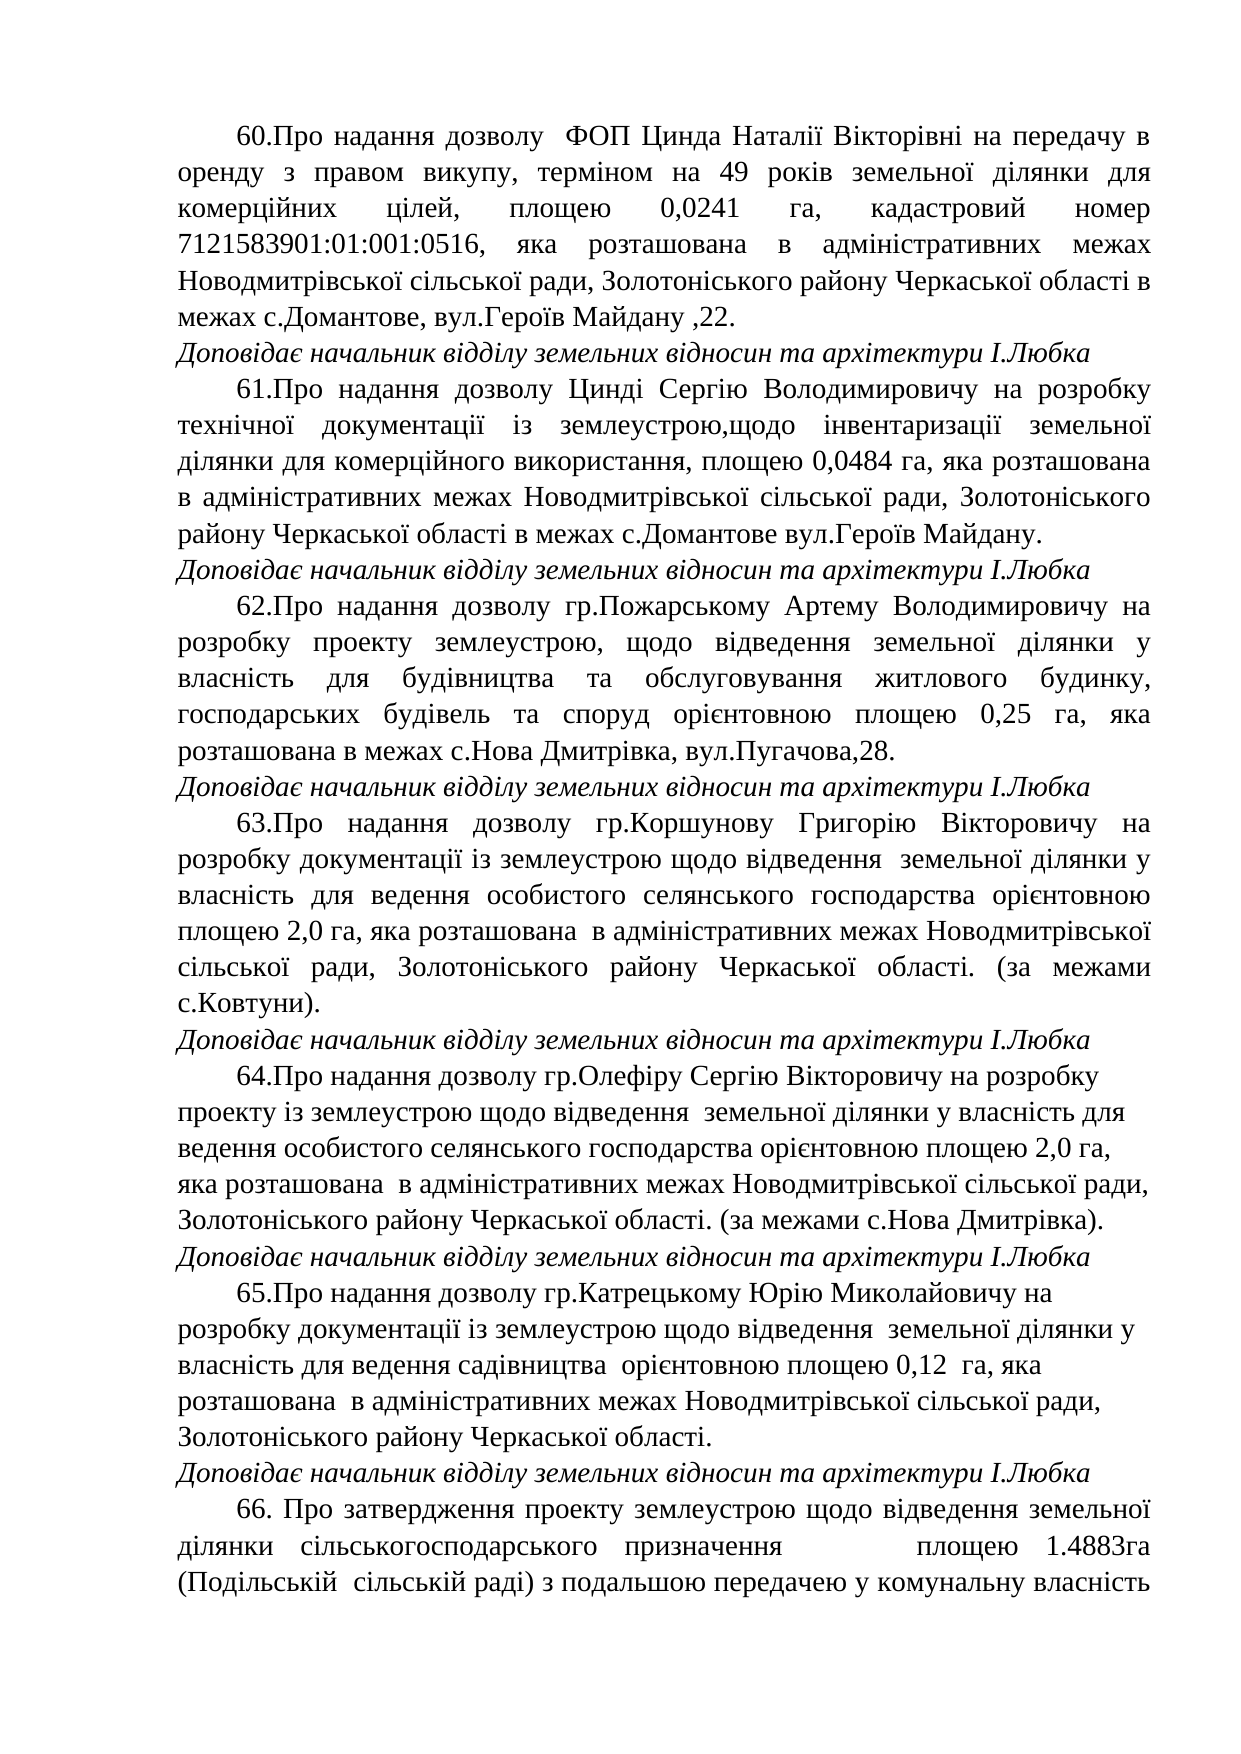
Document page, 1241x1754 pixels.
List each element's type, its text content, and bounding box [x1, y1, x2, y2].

text Доповідає начальник відділу земельних відносин та архітектури І.Любка [177, 1022, 1152, 1055]
text Доповідає начальник відділу земельних відносин та архітектури І.Любка [177, 335, 1152, 368]
text 62.Про надання дозволу гр.Пожарському Артему Володимировичу на розробку проекту землеустрою, щодо відведення земельної ділянки у власність для будівництва та обслуговування житлового будинку, господарських будівель та споруд орієнтовною площею 0,25 га, яка розташована в межах с.Нова Дмитрівка, вул.Пугачова,28. [177, 588, 1152, 766]
text Доповідає начальник відділу земельних відносин та архітектури І.Любка [177, 1456, 1152, 1489]
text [177, 1492, 1152, 1597]
text 63.Про надання дозволу гр.Коршунову Григорію Вікторовичу на розробку документації із землеустрою щодо відведення земельної ділянки у власність для ведення особистого селянського господарства орієнтовною площею 2,0 га, яка розташована в адміністративних межах Новодмитрівської сільської ради, Золотоніського району Черкаської області. (за межами с.Ковтуни). [177, 805, 1152, 1019]
text 65.Про надання дозволу гр.Катрецькому Юрію Миколайовичу на розробку документації із землеустрою щодо відведення земельної ділянки у власність для ведення садівництва орієнтовною площею 0,12 га, яка розташована в адміністративних межах Новодмитрівської сільської ради, Золотоніського району Черкаської області. [177, 1275, 1152, 1453]
text 64.Про надання дозволу гр.Олефіру Сергію Вікторовичу на розробку проекту із землеустрою щодо відведення земельної ділянки у власність для ведення особистого селянського господарства орієнтовною площею 2,0 га, яка розташована в адміністративних межах Новодмитрівської сільської ради, Золотоніського району Черкаської області. (за межами с.Нова Дмитрівка). [177, 1058, 1152, 1236]
text Доповідає начальник відділу земельних відносин та архітектури І.Любка [177, 552, 1152, 585]
text Доповідає начальник відділу земельних відносин та архітектури І.Любка [177, 1239, 1152, 1272]
text 61.Про надання дозволу Цинді Сергію Володимировичу на розробку технічної документації із землеустрою,щодо інвентаризації земельної ділянки для комерційного використання, площею 0,0484 га, яка розташована в адміністративних межах Новодмитрівської сільської ради, Золотоніського району Черкаської області в межах с.Домантове вул.Героїв Майдану. [177, 371, 1152, 549]
text 60.Про надання дозволу ФОП Цинда Наталії Вікторівні на передачу в оренду з правом викупу, терміном на 49 років земельної ділянки для комерційних цілей, площею 0,0241 га, кадастровий номер 7121583901:01:001:0516, яка розташована в адміністративних межах Новодмитрівської сільської ради, Золотоніського району Черкаської області в межах с.Домантове, вул.Героїв Майдану ,22. [177, 118, 1152, 332]
text Доповідає начальник відділу земельних відносин та архітектури І.Любка [177, 769, 1152, 802]
